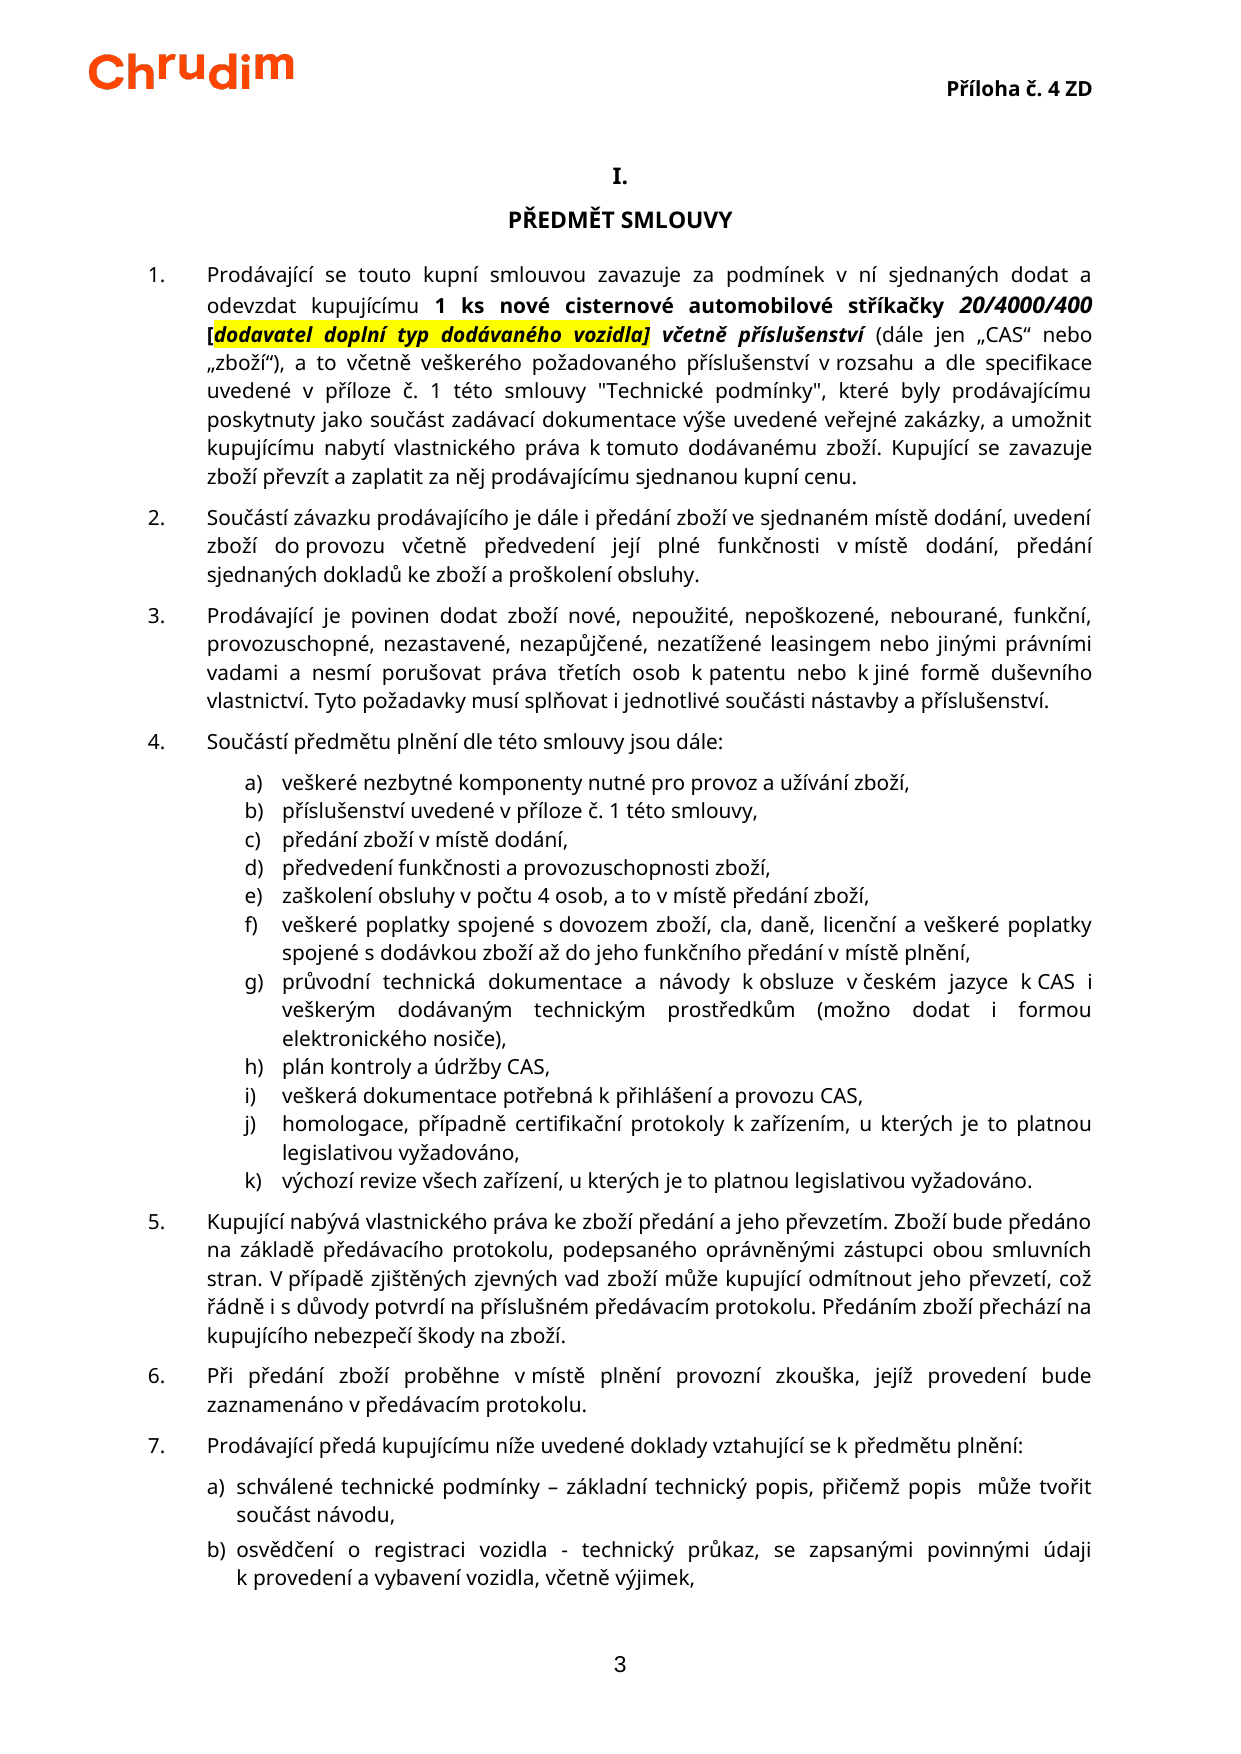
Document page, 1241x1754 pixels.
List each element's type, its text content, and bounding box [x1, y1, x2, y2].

list homologace, případně certifikační protokoly k zařízením, u kterých je to platnou legislativou vyžadováno, [244, 1109, 1093, 1166]
text 7. Prodávající předá kupujícímu níže uvedené doklady vztahující se k předmětu plnění: [148, 1431, 1093, 1459]
list zaškolení obsluhy v počtu 4 osob, a to v místě předání zboží, [244, 882, 1093, 910]
list předvedení funkčnosti a provozuschopnosti zboží, [244, 853, 1093, 882]
picture [62, 12, 322, 118]
text 6. Při předání zboží proběhne v místě plnění provozní zkouška, jejíž provedení bude zaznamenáno v předávacím protokolu. [148, 1362, 1093, 1418]
text PŘEDMĚT SMLOUVY [148, 204, 1093, 235]
text I. [148, 160, 1093, 191]
list veškerá dokumentace potřebná k přihlášení a provozu CAS, [244, 1081, 1093, 1109]
text 5. Kupující nabývá vlastnického práva ke zboží předání a jeho převzetím. Zboží bude předáno na základě předávacího protokolu, podepsaného oprávněnými zástupci obou smluvních stran. V případě zjištěných zjevných vad zboží může kupující odmítnout jeho převzetí, což řádně i s důvody potvrdí na příslušném předávacím protokolu. Předáním zboží přechází na kupujícího nebezpečí škody na zboží. [148, 1207, 1093, 1349]
text 2. Součástí závazku prodávajícího je dále i předání zboží ve sjednaném místě dodání, uvedení zboží do provozu včetně předvedení její plné funkčnosti v místě dodání, předání sjednaných dokladů ke zboží a proškolení obsluhy. [148, 503, 1093, 588]
list plán kontroly a údržby CAS, [244, 1052, 1093, 1081]
list veškeré nezbytné komponenty nutné pro provoz a užívání zboží, [244, 768, 1093, 796]
list průvodní technická dokumentace a návody k obsluze v českém jazyce k CAS i veškerým dodávaným technickým prostředkům (možno dodat i formou elektronického nosiče), [244, 967, 1093, 1052]
text 4. Součástí předmětu plnění dle této smlouvy jsou dále: [148, 727, 1093, 755]
text 1. Prodávající se touto kupní smlouvou zavazuje za podmínek v ní sjednaných dodat a odevzdat kupujícímu 1 ks nové cisternové automobilové stříkačky 20/4000/400 [dodavatel doplní typ dodávaného vozidla] včetně příslušenství (dále jen „CAS“ nebo „zboží“), a to včetně veškerého požadovaného příslušenství v rozsahu a dle specifikace uvedené v příloze č. 1 této smlouvy "Technické podmínky", které byly prodávajícímu poskytnuty jako součást zadávací dokumentace výše uvedené veřejné zakázky, a umožnit kupujícímu nabytí vlastnického práva k tomuto dodávanému zboží. Kupující se zavazuje zboží převzít a zaplatit za něj prodávajícímu sjednanou kupní cenu. [148, 260, 1093, 490]
list osvědčení o registraci vozidla - technický průkaz, se zapsanými povinnými údaji k provedení a vybavení vozidla, včetně výjimek, [207, 1535, 1093, 1592]
list schválené technické podmínky – základní technický popis, přičemž popis může tvořit součást návodu, [207, 1472, 1093, 1529]
list výchozí revize všech zařízení, u kterých je to platnou legislativou vyžadováno. [244, 1166, 1093, 1194]
list předání zboží v místě dodání, [244, 825, 1093, 853]
text 3. Prodávající je povinen dodat zboží nové, nepoužité, nepoškozené, nebourané, funkční, provozuschopné, nezastavené, nezapůjčené, nezatížené leasingem nebo jinými právními vadami a nesmí porušovat práva třetích osob k patentu nebo k jiné formě duševního vlastnictví. Tyto požadavky musí splňovat i jednotlivé součásti nástavby a příslušenství. [148, 601, 1093, 714]
list příslušenství uvedené v příloze č. 1 této smlouvy, [244, 796, 1093, 825]
list veškeré poplatky spojené s dovozem zboží, cla, daně, licenční a veškeré poplatky spojené s dodávkou zboží až do jeho funkčního předání v místě plnění, [244, 910, 1093, 967]
